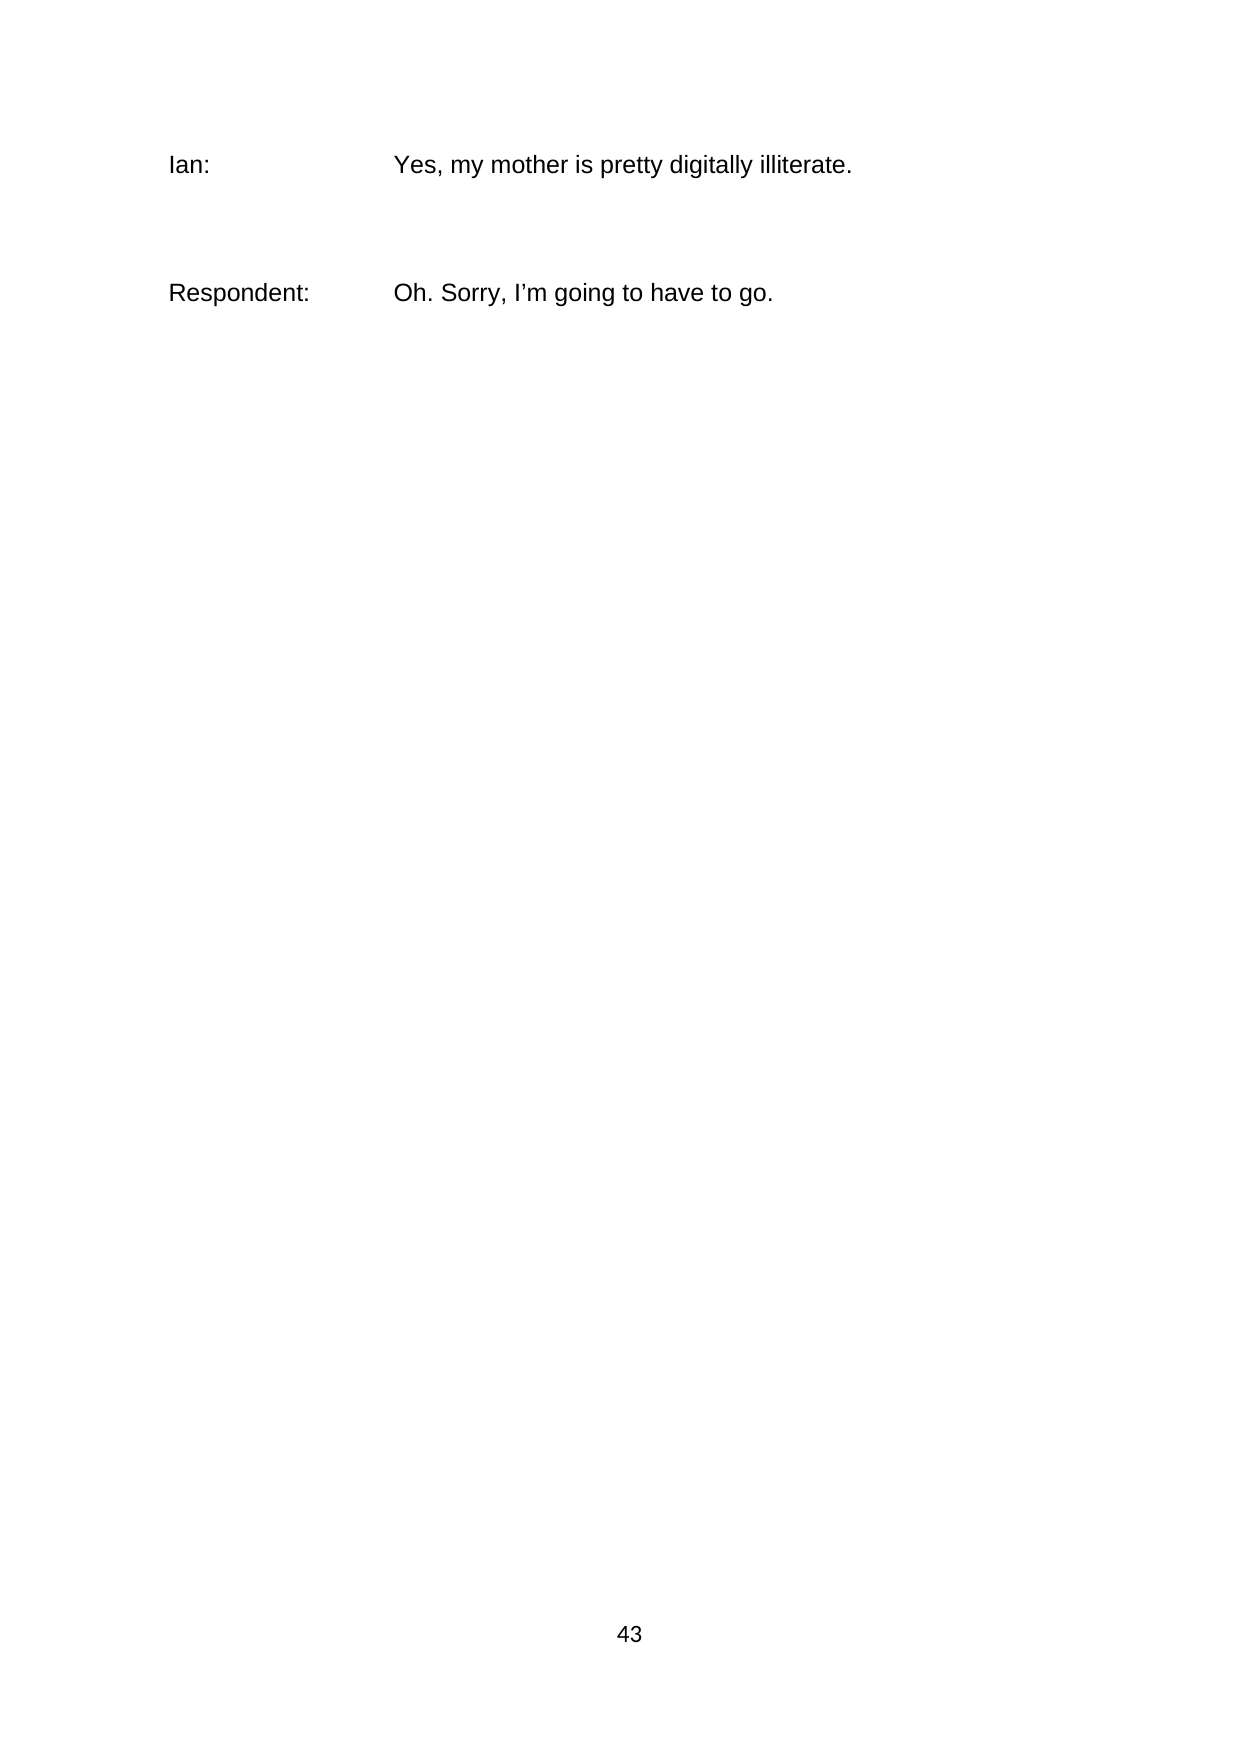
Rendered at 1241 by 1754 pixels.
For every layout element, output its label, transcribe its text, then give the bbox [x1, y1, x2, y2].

text Ian: Yes, my mother is pretty digitally illiterate. [168, 150, 1090, 179]
text Respondent: Oh. Sorry, I’m going to have to go. [168, 278, 1090, 307]
